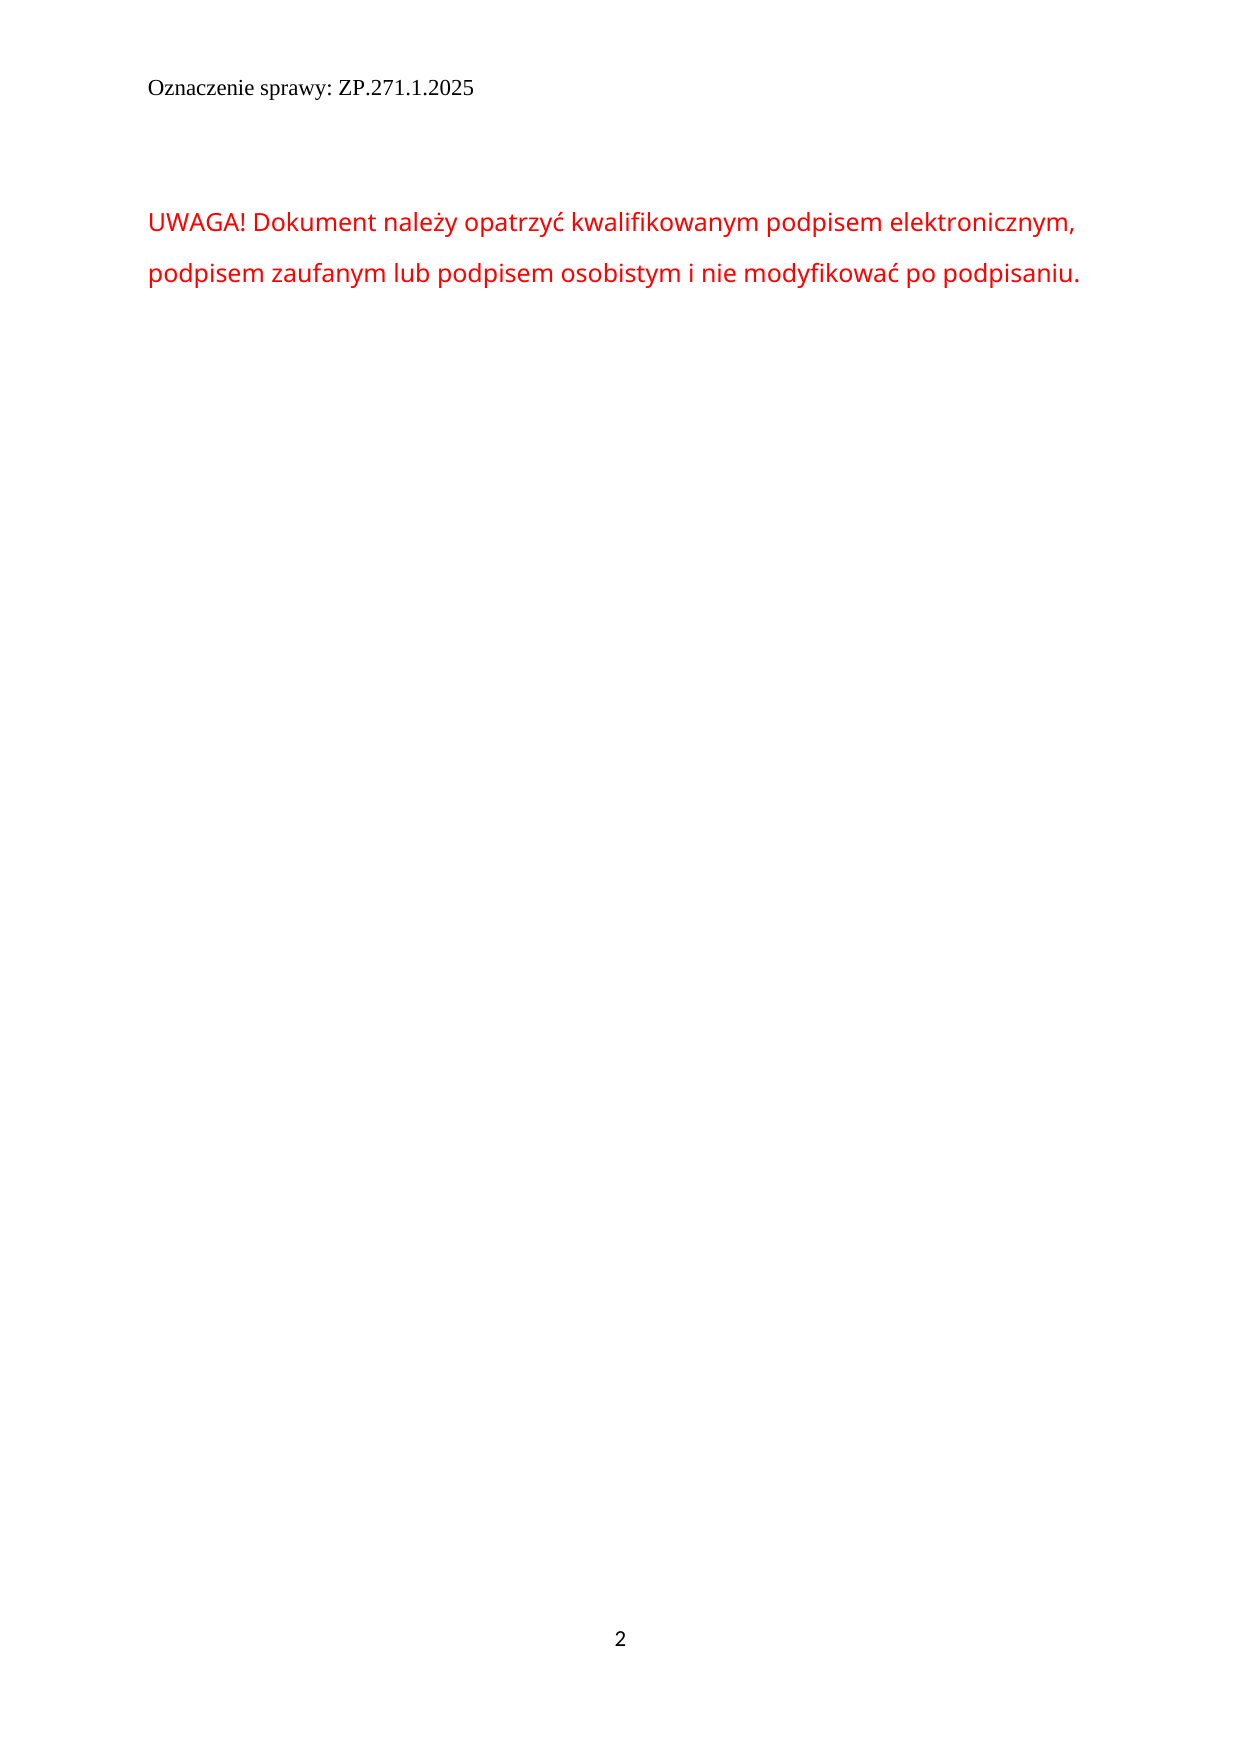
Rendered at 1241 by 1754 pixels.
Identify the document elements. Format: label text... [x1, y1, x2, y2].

text UWAGA! Dokument należy opatrzyć kwalifikowanym podpisem elektronicznym, podpisem zaufanym lub podpisem osobistym i nie modyfikować po podpisaniu. [148, 204, 1093, 289]
